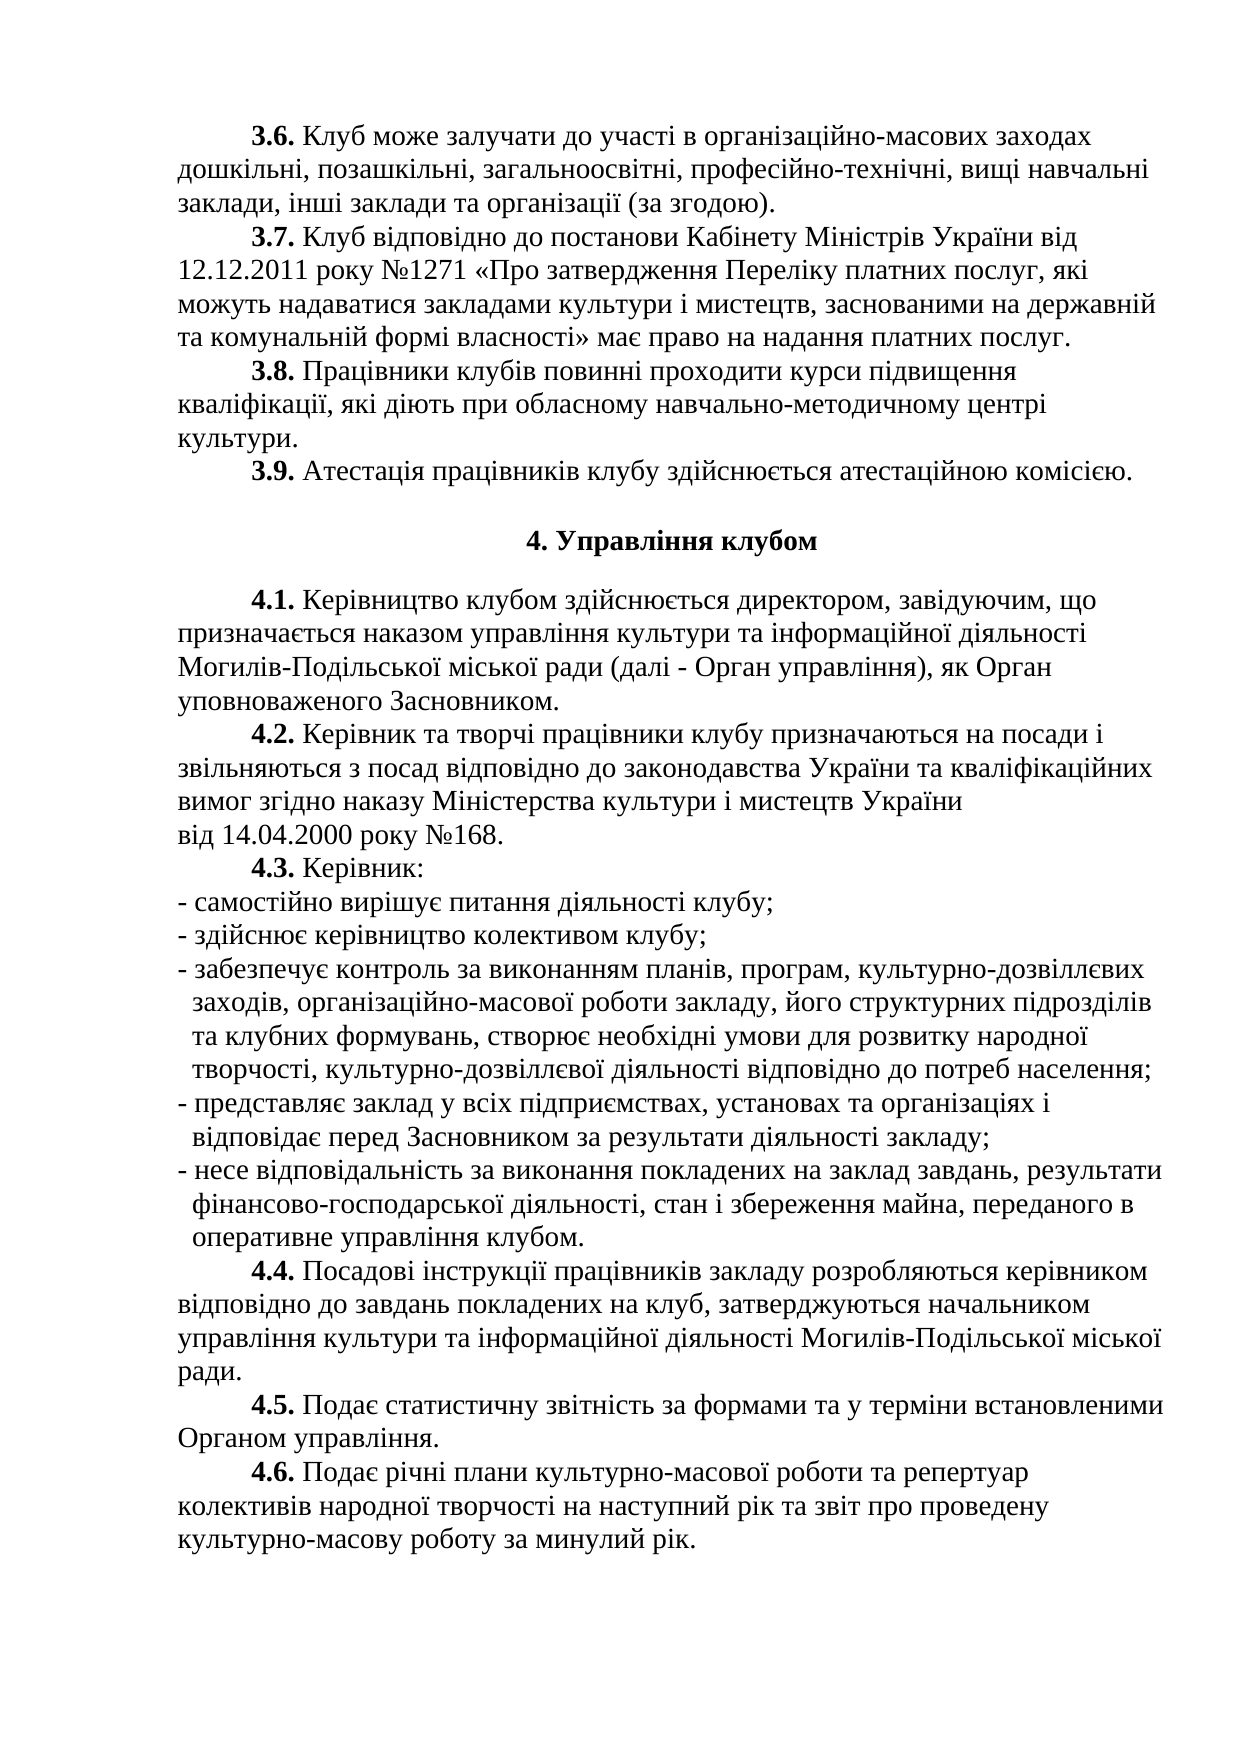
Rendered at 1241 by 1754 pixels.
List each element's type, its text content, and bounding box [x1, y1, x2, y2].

text відповідає перед Засновником за результати діяльності закладу; [177, 1119, 1167, 1152]
text 4. Управління клубом [177, 523, 1167, 556]
text - самостійно вирішує питання діяльності клубу; [177, 884, 1167, 917]
text заходів, організаційно-масової роботи закладу, його структурних підрозділів [177, 984, 1167, 1018]
text 3.9. Атестація працівників клубу здійснюється атестаційною комісією. [177, 453, 1167, 487]
text 4.3. Керівник: [177, 850, 1167, 884]
text - забезпечує контроль за виконанням планів, програм, культурно-дозвіллєвих [177, 951, 1167, 984]
text та клубних формувань, створює необхідні умови для розвитку народної [177, 1018, 1167, 1052]
text 3.8. Працівники клубів повинні проходити курси підвищення кваліфікації, які діють при обласному навчально-методичному центрі культури. [177, 353, 1167, 453]
text 4.4. Посадові інструкції працівників закладу розробляються керівником відповідно до завдань покладених на клуб, затверджуються начальником управління культури та інформаційної діяльності Могилів-Подільської міської ради. [177, 1253, 1167, 1387]
text творчості, культурно-дозвіллєвої діяльності відповідно до потреб населення; [177, 1052, 1167, 1085]
text - несе відповідальність за виконання покладених на заклад завдань, результати [177, 1152, 1167, 1186]
text 3.7. Клуб відповідно до постанови Кабінету Міністрів України від 12.12.2011 року №1271 «Про затвердження Переліку платних послуг, які можуть надаватися закладами культури і мистецтв, заснованими на державній та комунальній формі власності» має право на надання платних послуг. [177, 219, 1167, 353]
text - здійснює керівництво колективом клубу; [177, 917, 1167, 951]
text - представляє заклад у всіх підприємствах, установах та організаціях і [177, 1085, 1167, 1119]
text 4.1. Керівництво клубом здійснюється директором, завідуючим, що призначається наказом управління культури та інформаційної діяльності Могилів-Подільської міської ради (далі - Орган управління), як Орган уповноваженого Засновником. [177, 582, 1167, 716]
text від 14.04.2000 року №168. [177, 817, 1167, 850]
text фінансово-господарської діяльності, стан і збереження майна, переданого в [177, 1186, 1167, 1219]
text 4.6. Подає річні плани культурно-масової роботи та репертуар колективів народної творчості на наступний рік та звіт про проведену культурно-масову роботу за минулий рік. [177, 1454, 1167, 1555]
text 3.6. Клуб може залучати до участі в організаційно-масових заходах дошкільні, позашкільні, загальноосвітні, професійно-технічні, вищі навчальні заклади, інші заклади та організації (за згодою). [177, 118, 1167, 219]
text 4.5. Подає статистичну звітність за формами та у терміни встановленими Органом управління. [177, 1387, 1167, 1454]
text 4.2. Керівник та творчі працівники клубу призначаються на посади і звільняються з посад відповідно до законодавства України та кваліфікаційних вимог згідно наказу Міністерства культури і мистецтв України [177, 716, 1167, 817]
text оперативне управління клубом. [177, 1219, 1167, 1253]
